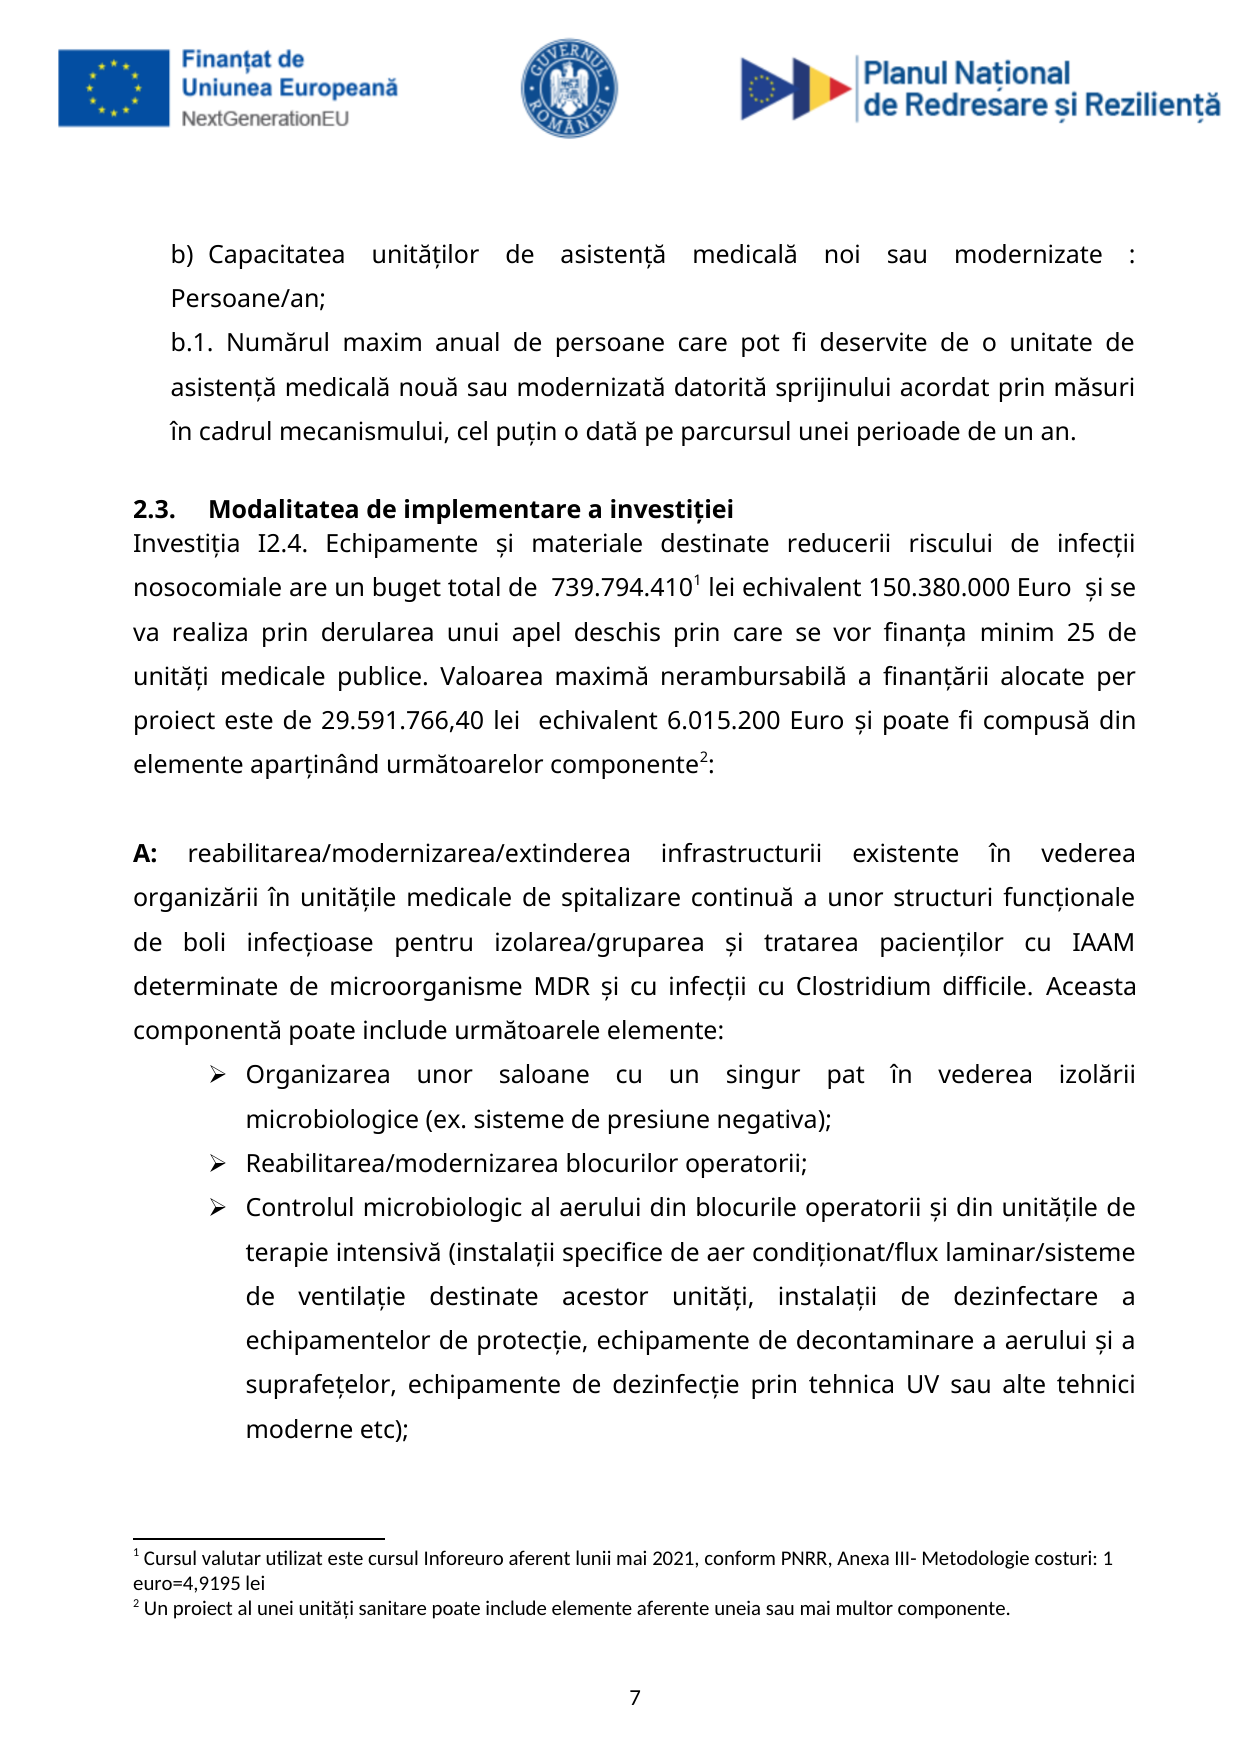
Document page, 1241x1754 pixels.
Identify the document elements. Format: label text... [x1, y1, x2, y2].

text b) Capacitatea unităților de asistență medicală noi sau modernizate : Persoane/an; [170, 236, 1137, 315]
picture [0, 17, 1228, 162]
list Organizarea unor saloane cu un singur pat în vederea izolării microbiologice (ex. sisteme de presiune negativa); [208, 1057, 1137, 1135]
list A: reabilitarea/modernizarea/extinderea infrastructurii existente în vederea organizării în unitățile medicale de spitalizare continuă a unor structuri funcționale de boli infecțioase pentru izolarea/gruparea și tratarea pacienților cu IAAM determinate de microorganisme MDR și cu infecții cu Clostridium difficile. Aceasta componentă poate include următoarele elemente: [133, 836, 1137, 1047]
text Investiția I2.4. Echipamente și materiale destinate reducerii riscului de infecții nosocomiale are un buget total de 739.794.410 lei echivalent 150.380.000 Euro și se va realiza prin derularea unui apel deschis prin care se vor finanța minim 25 de unități medicale publice. Valoarea maximă nerambursabilă a finanțării alocate per proiect este de 29.591.766,40 lei echivalent 6.015.200 Euro și poate fi compusă din elemente aparținând următoarelor componente: [133, 526, 1137, 781]
list Controlul microbiologic al aerului din blocurile operatorii și din unitățile de terapie intensivă (instalații specifice de aer condiționat/flux laminar/sisteme de ventilație destinate acestor unități, instalații de dezinfectare a echipamentelor de protecție, echipamente de decontaminare a aerului și a suprafețelor, echipamente de dezinfecție prin tehnica UV sau alte tehnici moderne etc); [208, 1190, 1137, 1445]
list Modalitatea de implementare a investiției [133, 492, 1137, 526]
text b.1. Numărul maxim anual de persoane care pot fi deservite de o unitate de asistență medicală nouă sau modernizată datorită sprijinului acordat prin măsuri în cadrul mecanismului, cel puțin o dată pe parcursul unei perioade de un an. [170, 325, 1137, 447]
list Reabilitarea/modernizarea blocurilor operatorii; [208, 1146, 1137, 1180]
